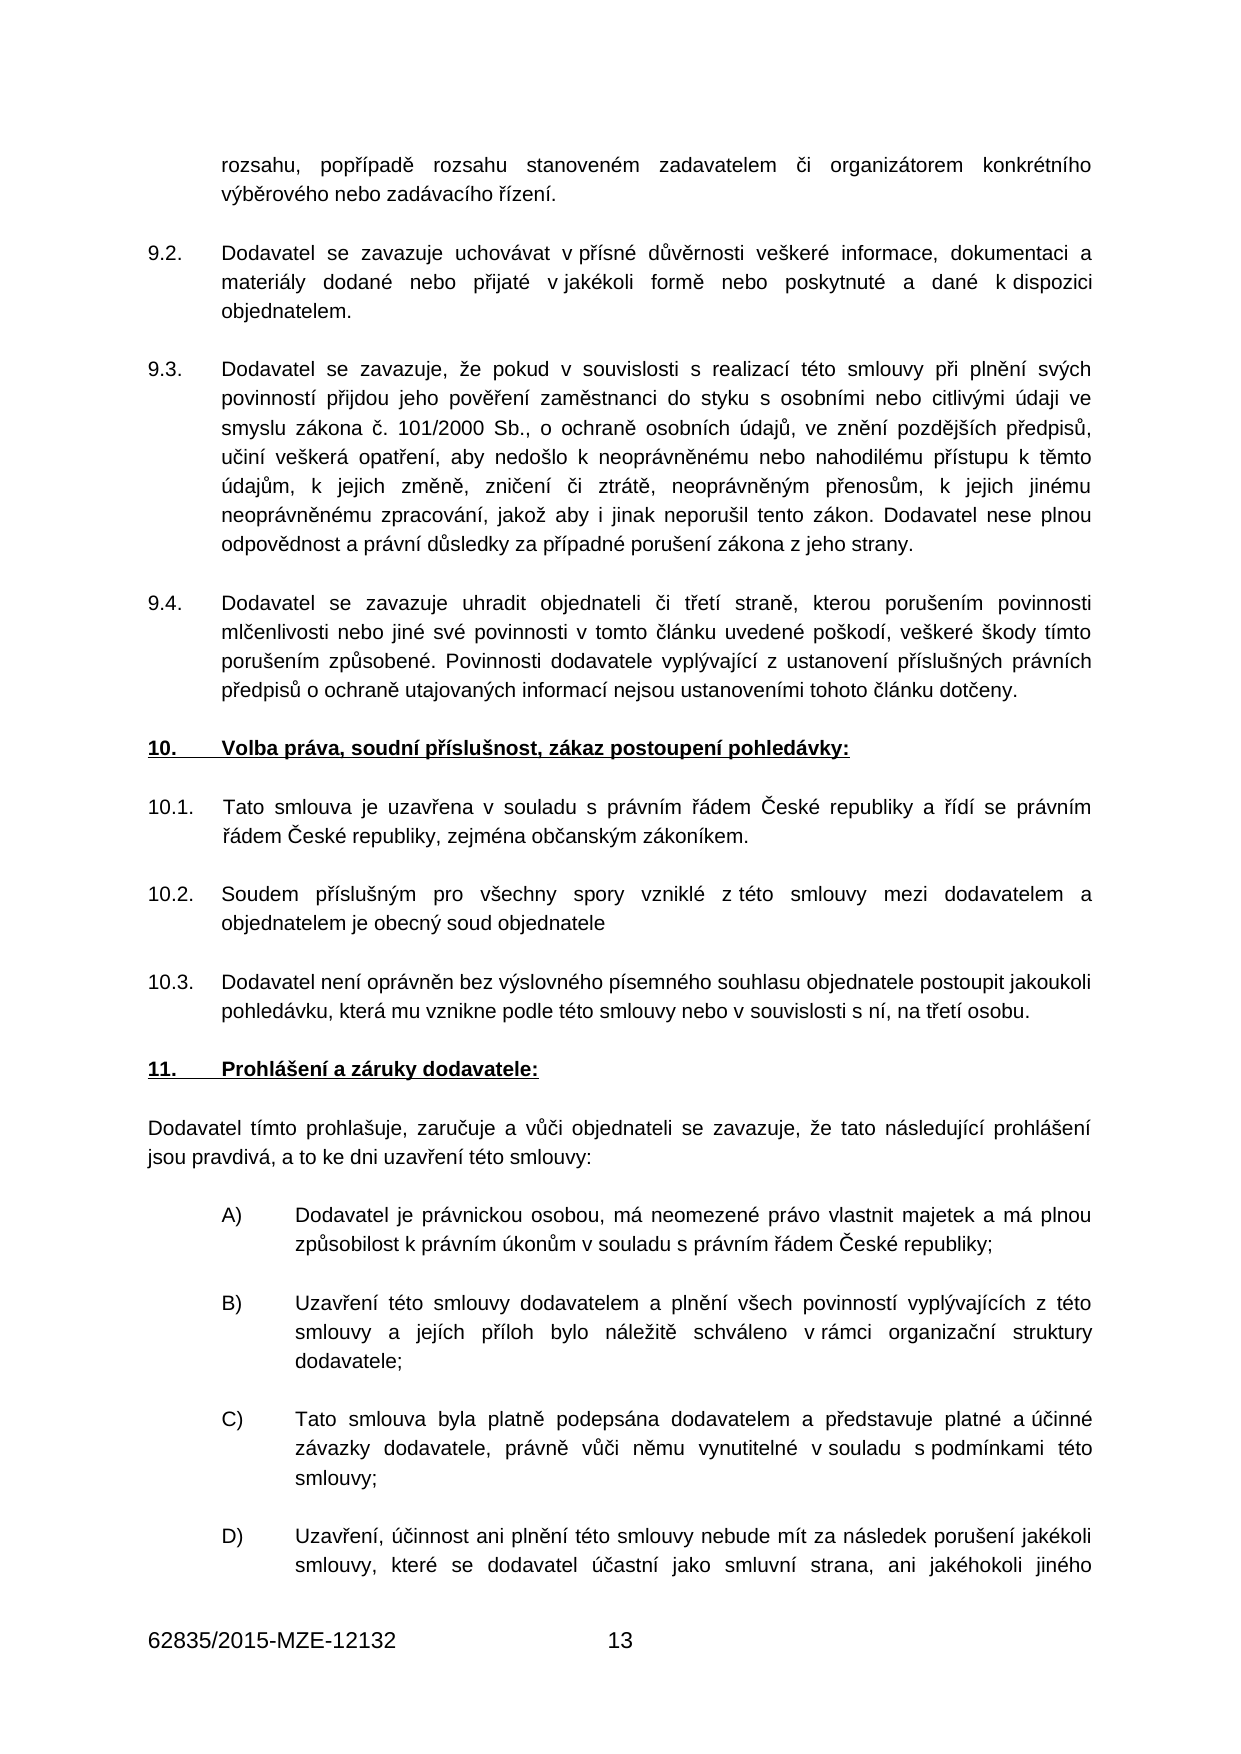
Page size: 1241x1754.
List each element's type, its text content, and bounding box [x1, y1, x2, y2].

text B) Uzavření této smlouvy dodavatelem a plnění všech povinností vyplývajících z této smlouvy a jejích příloh bylo náležitě schváleno v rámci organizační struktury dodavatele; [221, 1285, 1092, 1373]
text A) Dodavatel je právnickou osobou, má neomezené právo vlastnit majetek a má plnou způsobilost k právním úkonům v souladu s právním řádem České republiky; [221, 1198, 1092, 1256]
text 10.2. Soudem příslušným pro všechny spory vzniklé z této smlouvy mezi dodavatelem a objednatelem je obecný soud objednatele [148, 877, 1092, 935]
subtitle 11. Prohlášení a záruky dodavatele: [148, 1052, 1092, 1081]
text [148, 148, 1092, 206]
text 9.2. Dodavatel se zavazuje uchovávat v přísné důvěrnosti veškeré informace, dokumentaci a materiály dodané nebo přijaté v jakékoli formě nebo poskytnuté a dané k dispozici objednatelem. [148, 235, 1092, 323]
text Dodavatel tímto prohlašuje, zaručuje a vůči objednateli se zavazuje, že tato následující prohlášení jsou pravdivá, a to ke dni uzavření této smlouvy: [148, 1110, 1092, 1168]
text C) Tato smlouva byla platně podepsána dodavatelem a představuje platné a účinné závazky dodavatele, právně vůči němu vynutitelné v souladu s podmínkami této smlouvy; [221, 1402, 1092, 1489]
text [221, 1518, 1092, 1577]
text 9.4. Dodavatel se zavazuje uhradit objednateli či třetí straně, kterou porušením povinnosti mlčenlivosti nebo jiné své povinnosti v tomto článku uvedené poškodí, veškeré škody tímto porušením způsobené. Povinnosti dodavatele vyplývající z ustanovení příslušných právních předpisů o ochraně utajovaných informací nejsou ustanoveními tohoto článku dotčeny. [148, 585, 1092, 702]
text 10.3. Dodavatel není oprávněn bez výslovného písemného souhlasu objednatele postoupit jakoukoli pohledávku, která mu vznikne podle této smlouvy nebo v souvislosti s ní, na třetí osobu. [148, 964, 1092, 1023]
text 10. Volba práva, soudní příslušnost, zákaz postoupení pohledávky: [148, 731, 1092, 760]
text 10.1. Tato smlouva je uzavřena v souladu s právním řádem České republiky a řídí se právním řádem České republiky, zejména občanským zákoníkem. [148, 789, 1092, 848]
text 9.3. Dodavatel se zavazuje, že pokud v souvislosti s realizací této smlouvy při plnění svých povinností přijdou jeho pověření zaměstnanci do styku s osobními nebo citlivými údaji ve smyslu zákona č. 101/2000 Sb., o ochraně osobních údajů, ve znění pozdějších předpisů, učiní veškerá opatření, aby nedošlo k neoprávněnému nebo nahodilému přístupu k těmto údajům, k jejich změně, zničení či ztrátě, neoprávněným přenosům, k jejich jinému neoprávněnému zpracování, jakož aby i jinak neporušil tento zákon. Dodavatel nese plnou odpovědnost a právní důsledky za případné porušení zákona z jeho strany. [148, 352, 1092, 556]
